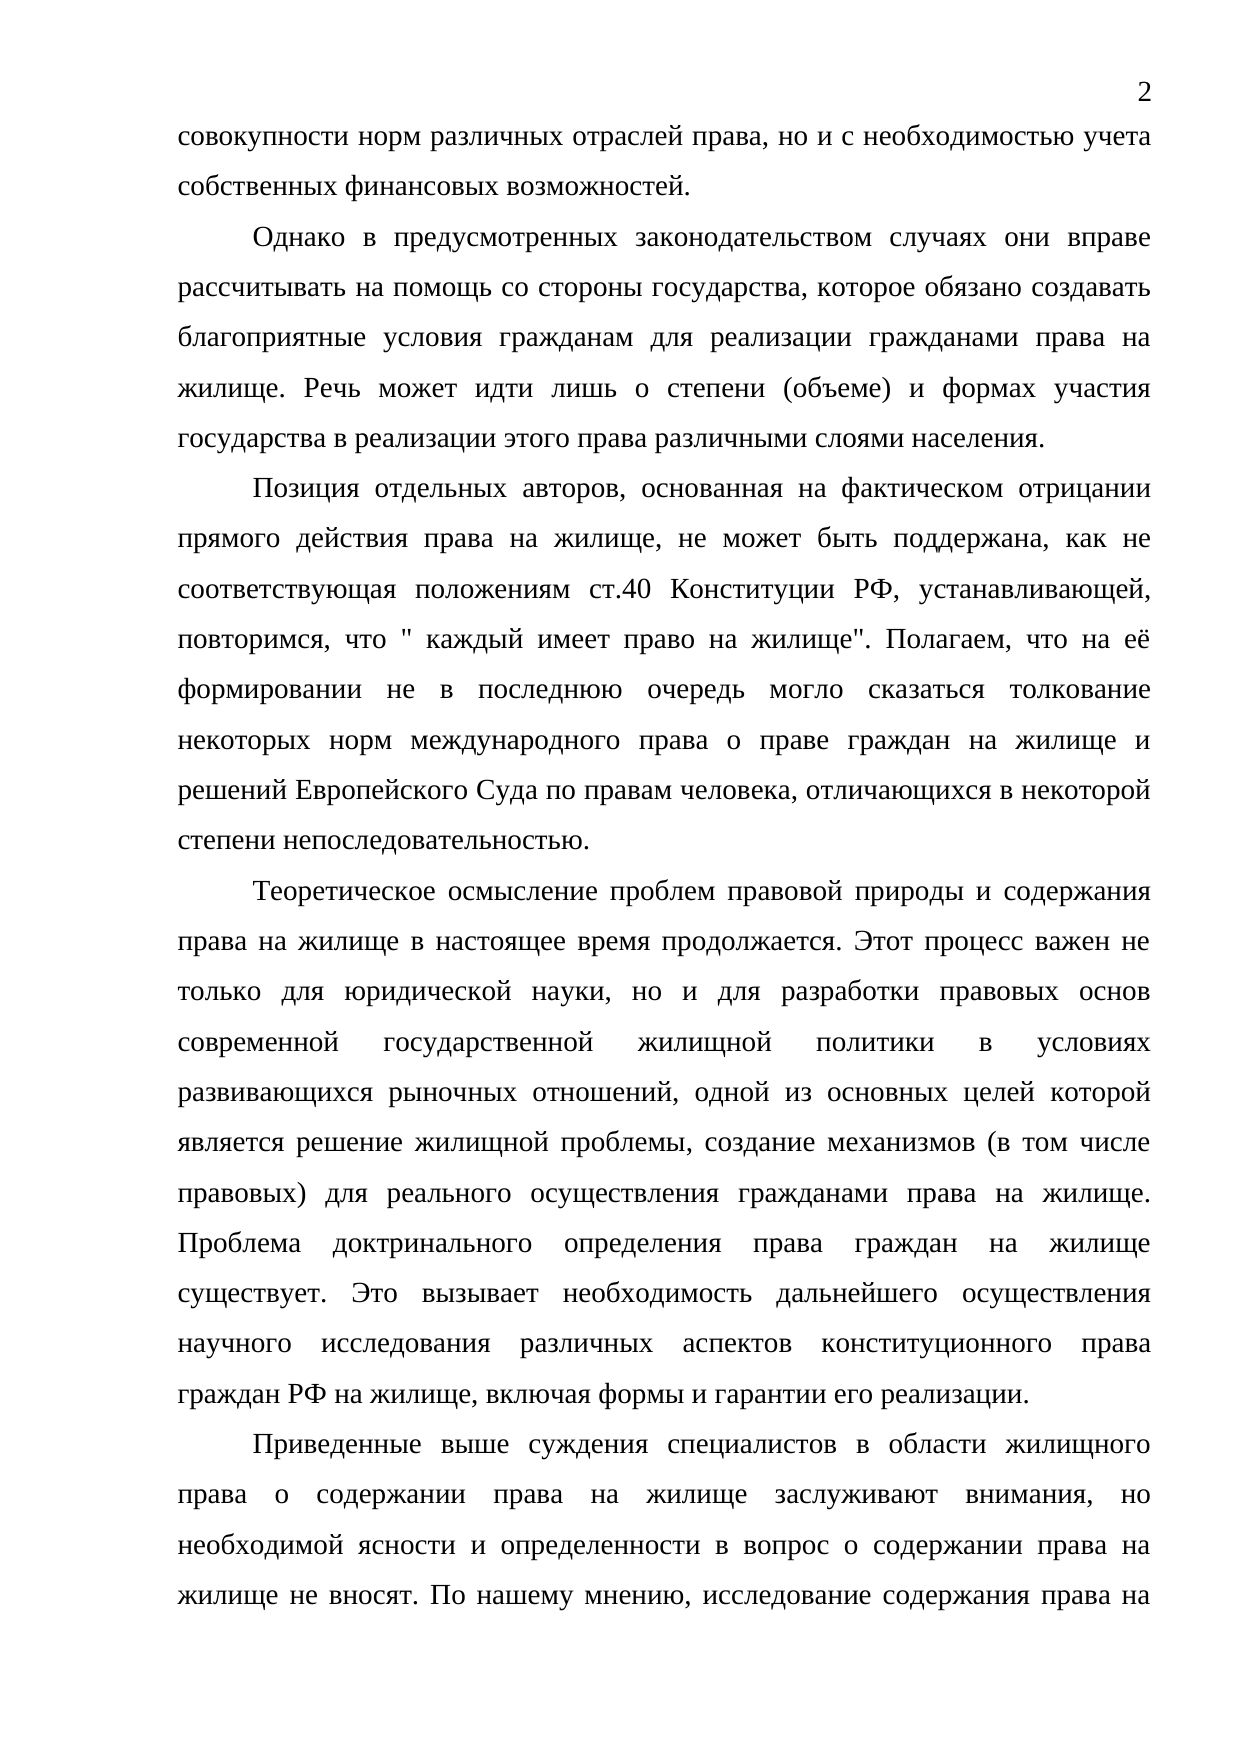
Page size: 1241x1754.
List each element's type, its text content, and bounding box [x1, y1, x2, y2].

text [177, 1426, 1152, 1611]
text Позиция отдельных авторов, основанная на фактическом отрицании прямого действия права на жилище, не может быть поддержана, как не соответствующая положениям ст.40 Конституции РФ, устанавливающей, повторимся, что " каждый имеет право на жилище". Полагаем, что на её формировании не в последнюю очередь могло сказаться толкование некоторых норм международного права о праве граждан на жилище и решений Европейского Суда по правам человека, отличающихся в некоторой степени непоследовательностью. [177, 470, 1152, 856]
text Однако в предусмотренных законодательством случаях они вправе рассчитывать на помощь со стороны государства, которое обязано создавать благоприятные условия гражданам для реализации гражданами права на жилище. Речь может идти лишь о степени (объеме) и формах участия государства в реализации этого права различными слоями населения. [177, 219, 1152, 453]
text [177, 118, 1152, 202]
text Теоретическое осмысление проблем правовой природы и содержания права на жилище в настоящее время продолжается. Этот процесс важен не только для юридической науки, но и для разработки правовых основ современной государственной жилищной политики в условиях развивающихся рыночных отношений, одной из основных целей которой является решение жилищной проблемы, создание механизмов (в том числе правовых) для реального осуществления гражданами права на жилище. Проблема доктринального определения права граждан на жилище существует. Это вызывает необходимость дальнейшего осуществления научного исследования различных аспектов конституционного права граждан РФ на жилище, включая формы и гарантии его реализации. [177, 873, 1152, 1409]
